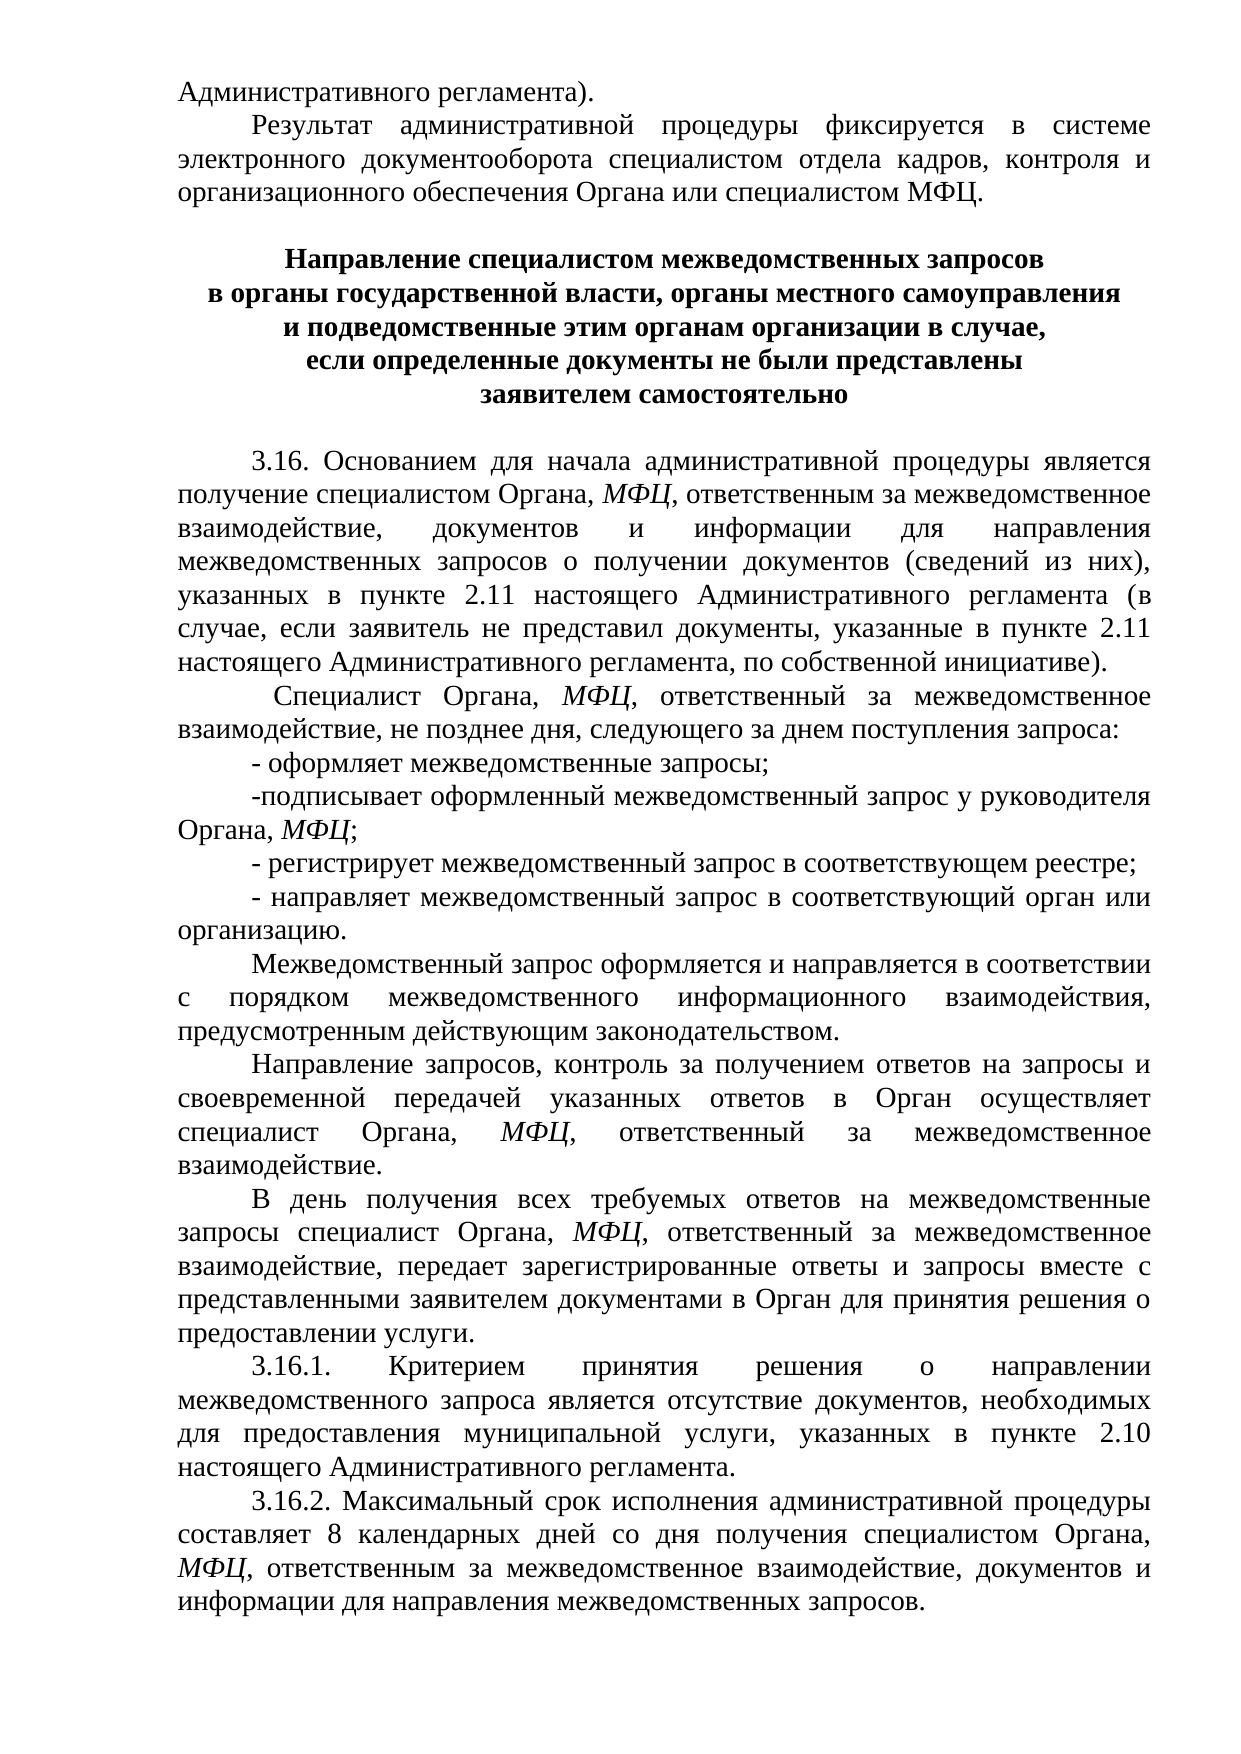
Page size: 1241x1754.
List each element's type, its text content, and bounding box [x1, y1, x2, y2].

text - регистрирует межведомственный запрос в соответствующем реестре; [177, 845, 1152, 879]
text Направление запросов, контроль за получением ответов на запросы и своевременной передачей указанных ответов в Орган осуществляет специалист Органа, МФЦ, ответственный за межведомственное взаимодействие. [177, 1047, 1152, 1181]
text Направление специалистом межведомственных запросов [177, 242, 1152, 275]
text если определенные документы не были представлены [177, 342, 1152, 376]
text - направляет межведомственный запрос в соответствующий орган или организацию. [177, 879, 1152, 946]
text Специалист Органа, МФЦ, ответственный за межведомственное взаимодействие, не позднее дня, следующего за днем поступления запроса: [177, 678, 1152, 745]
text заявителем самостоятельно [177, 376, 1152, 409]
text 3.16. Основанием для начала административной процедуры является получение специалистом Органа, МФЦ, ответственным за межведомственное взаимодействие, документов и информации для направления межведомственных запросов о получении документов (сведений из них), указанных в пункте 2.11 настоящего Административного регламента (в случае, если заявитель не представил документы, указанные в пункте 2.11 настоящего Административного регламента, по собственной инициативе). [177, 443, 1152, 678]
text Результат административной процедуры фиксируется в системе электронного документооборота специалистом отдела кадров, контроля и организационного обеспечения Органа или специалистом МФЦ. [177, 107, 1152, 208]
text - оформляет межведомственные запросы; [177, 745, 1152, 778]
text 3.16.2. Максимальный срок исполнения административной процедуры составляет 8 календарных дней со дня получения специалистом Органа, МФЦ, ответственным за межведомственное взаимодействие, документов и информации для направления межведомственных запросов. [177, 1483, 1152, 1617]
text в органы государственной власти, органы местного самоуправления [177, 275, 1152, 309]
text В день получения всех требуемых ответов на межведомственные запросы специалист Органа, МФЦ, ответственный за межведомственное взаимодействие, передает зарегистрированные ответы и запросы вместе с представленными заявителем документами в Орган для принятия решения о предоставлении услуги. [177, 1181, 1152, 1348]
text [177, 74, 1152, 107]
text -подписывает оформленный межведомственный запрос у руководителя Органа, МФЦ; [177, 778, 1152, 845]
text Межведомственный запрос оформляется и направляется в соответствии с порядком межведомственного информационного взаимодействия, предусмотренным действующим законодательством. [177, 946, 1152, 1047]
text 3.16.1. Критерием принятия решения о направлении межведомственного запроса является отсутствие документов, необходимых для предоставления муниципальной услуги, указанных в пункте 2.10 настоящего Административного регламента. [177, 1348, 1152, 1483]
text и подведомственные этим органам организации в случае, [177, 309, 1152, 342]
